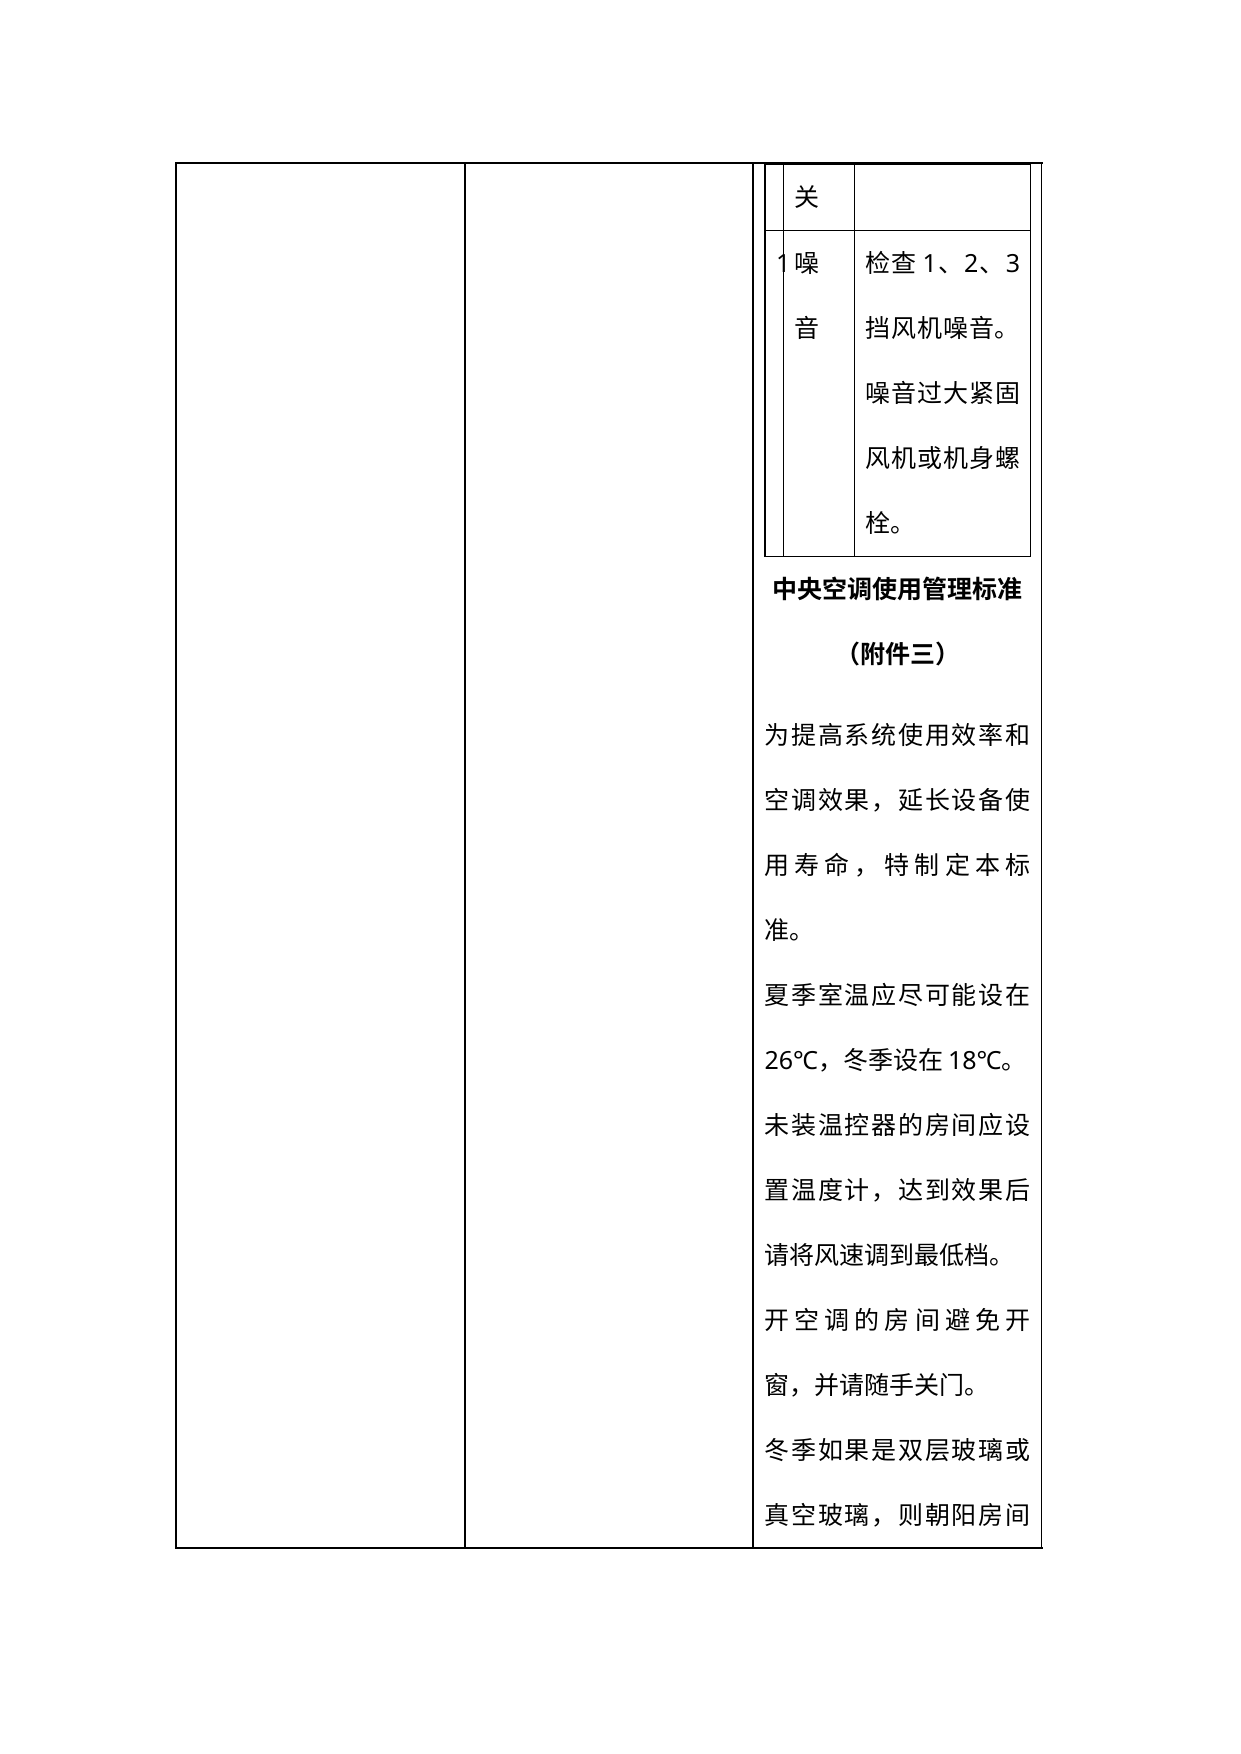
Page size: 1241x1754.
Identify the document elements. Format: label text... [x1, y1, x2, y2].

table_cell [177, 164, 464, 1547]
table_cell 1 [466, 164, 752, 1547]
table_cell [754, 164, 1041, 1547]
